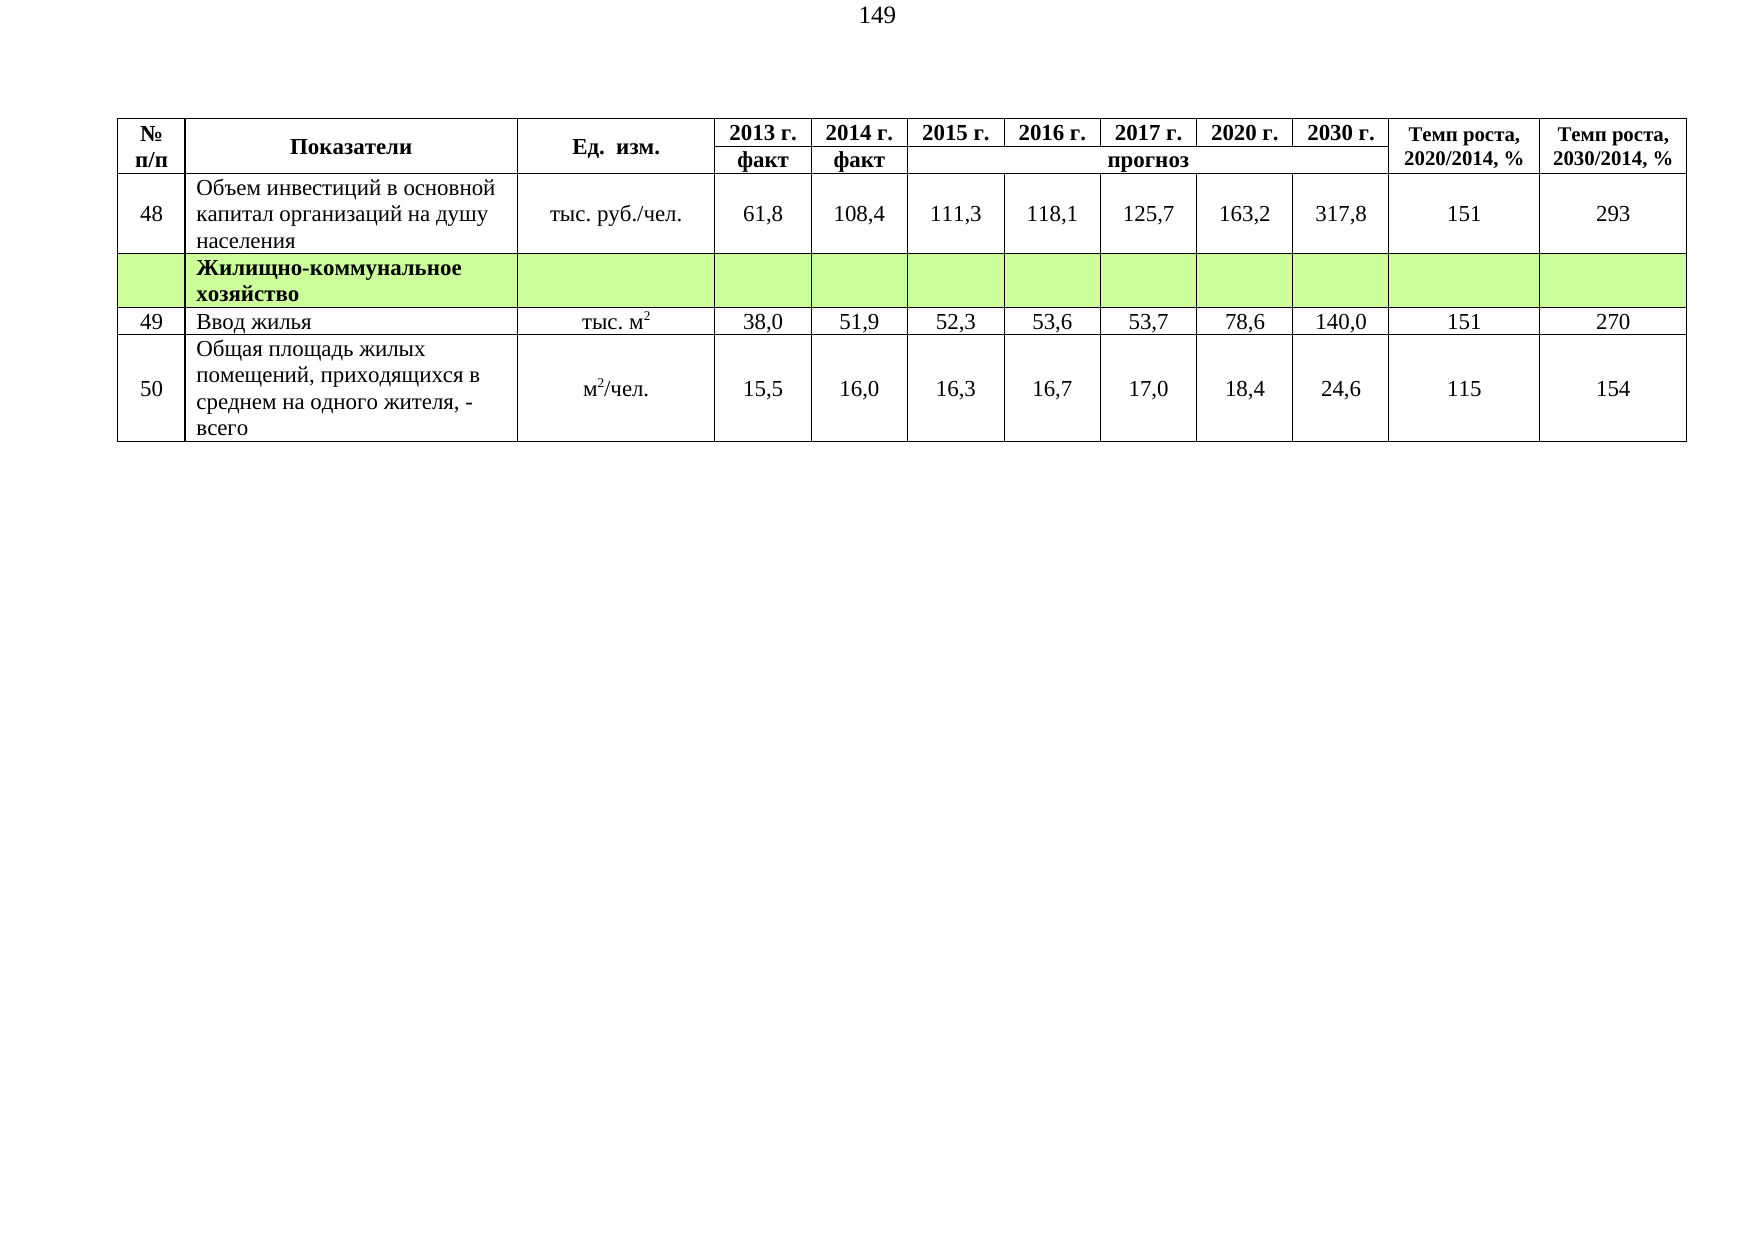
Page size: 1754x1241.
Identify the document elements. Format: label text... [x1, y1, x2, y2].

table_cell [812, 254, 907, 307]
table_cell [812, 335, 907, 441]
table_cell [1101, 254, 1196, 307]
table_header Показатели [186, 119, 517, 173]
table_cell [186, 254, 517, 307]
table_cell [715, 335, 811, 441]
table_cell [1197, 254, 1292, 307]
table_header № п/п [118, 119, 184, 173]
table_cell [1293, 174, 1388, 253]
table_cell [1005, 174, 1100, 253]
table_cell факт [715, 147, 811, 173]
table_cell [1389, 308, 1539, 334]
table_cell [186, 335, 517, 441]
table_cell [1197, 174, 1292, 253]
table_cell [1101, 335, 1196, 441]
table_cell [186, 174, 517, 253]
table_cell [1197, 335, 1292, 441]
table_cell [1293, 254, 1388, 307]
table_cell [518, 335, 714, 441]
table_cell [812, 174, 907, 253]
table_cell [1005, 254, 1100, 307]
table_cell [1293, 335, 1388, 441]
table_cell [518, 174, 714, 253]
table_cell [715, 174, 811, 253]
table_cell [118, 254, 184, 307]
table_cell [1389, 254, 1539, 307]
table_header 2014 г. [812, 119, 907, 146]
table_header 2013 г. [715, 119, 811, 146]
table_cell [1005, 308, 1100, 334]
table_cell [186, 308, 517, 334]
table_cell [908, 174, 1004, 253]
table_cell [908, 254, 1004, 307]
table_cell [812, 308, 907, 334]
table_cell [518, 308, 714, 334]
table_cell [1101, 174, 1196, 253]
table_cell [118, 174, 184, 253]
table_cell прогноз [908, 147, 1388, 173]
table_header Темп роста, 2020/2014, % [1389, 119, 1539, 173]
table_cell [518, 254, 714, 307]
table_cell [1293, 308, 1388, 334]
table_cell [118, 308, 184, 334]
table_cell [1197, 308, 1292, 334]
table_header 2017 г. [1101, 119, 1196, 146]
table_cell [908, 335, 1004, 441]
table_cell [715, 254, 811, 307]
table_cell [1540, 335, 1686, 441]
table_header 2030 г. [1293, 119, 1388, 146]
table_header Ед. изм. [518, 119, 714, 173]
table_header 2020 г. [1197, 119, 1292, 146]
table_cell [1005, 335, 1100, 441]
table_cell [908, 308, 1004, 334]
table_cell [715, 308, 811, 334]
table_cell факт [812, 147, 907, 173]
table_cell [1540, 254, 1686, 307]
table_header Темп роста, 2030/2014, % [1540, 119, 1686, 173]
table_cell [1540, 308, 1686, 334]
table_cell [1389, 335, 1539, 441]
table_header 2015 г. [908, 119, 1004, 146]
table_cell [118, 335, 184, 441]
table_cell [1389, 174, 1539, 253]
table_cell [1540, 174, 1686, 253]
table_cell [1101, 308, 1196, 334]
table_header 2016 г. [1005, 119, 1100, 146]
